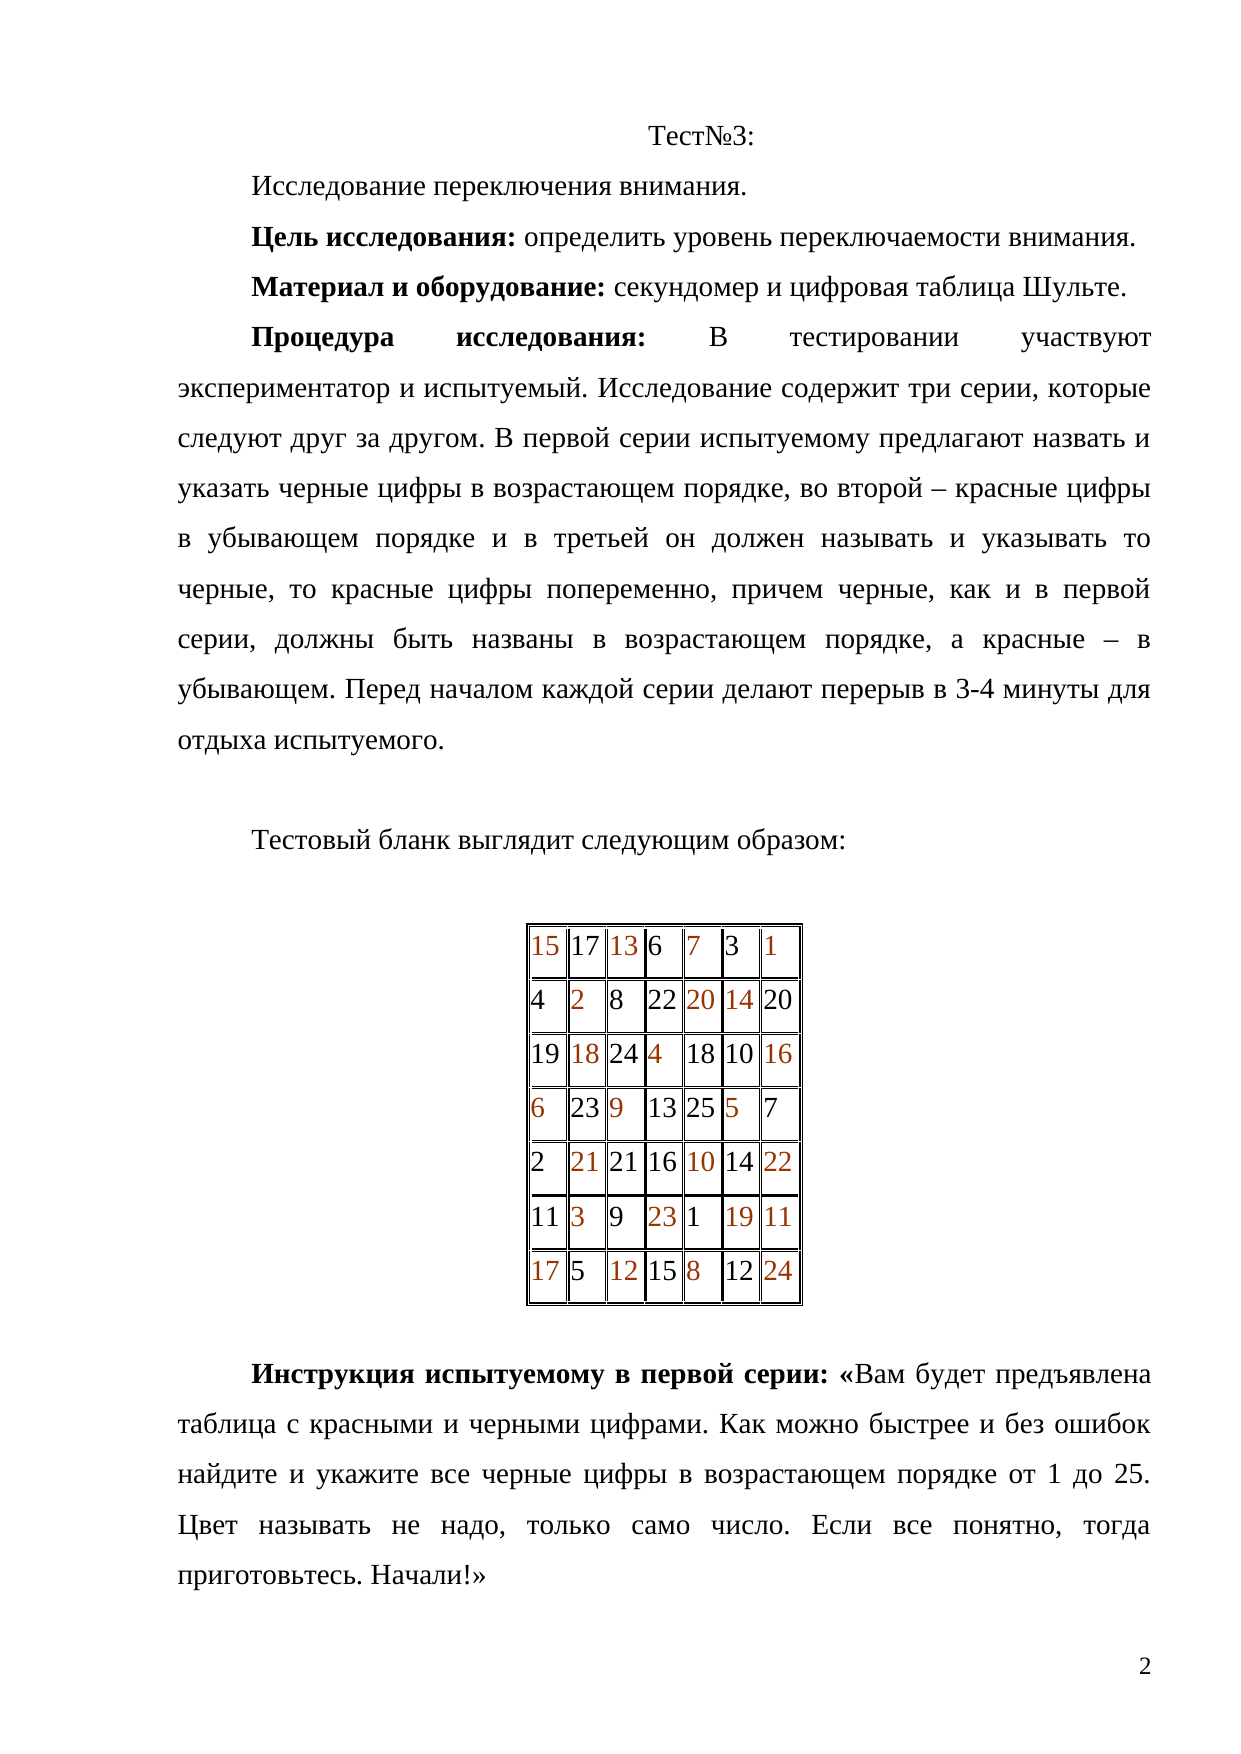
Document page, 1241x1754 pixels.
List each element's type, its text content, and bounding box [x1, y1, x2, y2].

table_cell 21 [608, 1143, 644, 1194]
table_header 13 [607, 925, 645, 977]
table_cell 9 [608, 1089, 644, 1140]
text Материал и оборудование: секундомер и цифровая таблица Шульте. [177, 269, 1152, 303]
table_cell 2 [570, 981, 605, 1031]
table_cell 18 [685, 1035, 721, 1086]
table_cell 4 [530, 977, 566, 1031]
table_cell 22 [761, 1140, 801, 1194]
table_cell 22 [647, 981, 682, 1031]
table_cell 14 [724, 1143, 759, 1194]
text Исследование переключения внимания. [177, 168, 1152, 202]
text Тест№3: [177, 118, 1152, 152]
table_cell 1 [685, 1197, 721, 1248]
table_cell 19 [724, 1197, 759, 1248]
table_cell 18 [570, 1035, 605, 1086]
table_cell 12 [607, 1252, 645, 1302]
table_cell 15 [645, 1252, 683, 1302]
table_cell 19 [530, 1031, 566, 1086]
table_cell 20 [685, 981, 721, 1031]
table_cell 2 [528, 1140, 568, 1194]
table_cell 5 [724, 1089, 759, 1140]
table_cell 4 [647, 1035, 682, 1086]
table_cell 21 [570, 1143, 605, 1194]
table_cell 23 [570, 1089, 605, 1140]
table_cell 10 [685, 1143, 721, 1194]
table_header 17 [568, 927, 607, 977]
table_header 3 [722, 927, 761, 977]
table_cell 8 [684, 1252, 722, 1302]
table_header 7 [684, 925, 722, 977]
table_cell 5 [568, 1252, 607, 1302]
table_cell 11 [530, 1194, 566, 1248]
text Тестовый бланк выглядит следующим образом: [177, 822, 1152, 856]
table_cell 23 [647, 1197, 682, 1248]
table_cell 24 [608, 1035, 644, 1086]
table_cell 14 [724, 981, 759, 1031]
table_cell 17 [530, 1248, 568, 1302]
table_cell 20 [762, 977, 800, 1031]
table_cell 16 [647, 1143, 682, 1194]
table_cell 10 [724, 1035, 759, 1086]
table_cell 16 [762, 1031, 800, 1086]
table_header 15 [530, 925, 568, 977]
table_cell 24 [761, 1248, 800, 1302]
text Инструкция испытуемому в первой серии: «Вам будет предъявлена таблица с красными и черными цифрами. Как можно быстрее и без ошибок найдите и укажите все черные цифры в возрастающем порядке от 1 до 25. Цвет называть не надо, только само число. Если все понятно, тогда приготовьтесь. Начали!» [177, 1356, 1152, 1591]
table_cell 3 [570, 1197, 605, 1248]
table_cell 8 [608, 981, 644, 1031]
text Процедура исследования: В тестировании участвуют экспериментатор и испытуемый. Исследование содержит три серии, которые следуют друг за другом. В первой серии испытуемому предлагают назвать и указать черные цифры в возрастающем порядке, во второй – красные цифры в убывающем порядке и в третьей он должен называть и указывать то черные, то красные цифры попеременно, причем черные, как и в первой серии, должны быть названы в возрастающем порядке, а красные – в убывающем. Перед началом каждой серии делают перерыв в 3-4 минуты для отдыха испытуемого. [177, 319, 1152, 755]
table_cell 12 [722, 1252, 761, 1302]
table_header 6 [645, 927, 683, 977]
table_cell 25 [685, 1089, 721, 1140]
table_cell 6 [528, 1086, 568, 1140]
text Цель исследования: определить уровень переключаемости внимания. [177, 219, 1152, 252]
table_cell 11 [762, 1194, 799, 1248]
table_cell 13 [647, 1089, 682, 1140]
table_cell 9 [608, 1197, 644, 1248]
table_cell 7 [761, 1086, 801, 1140]
table_header 1 [761, 927, 799, 977]
